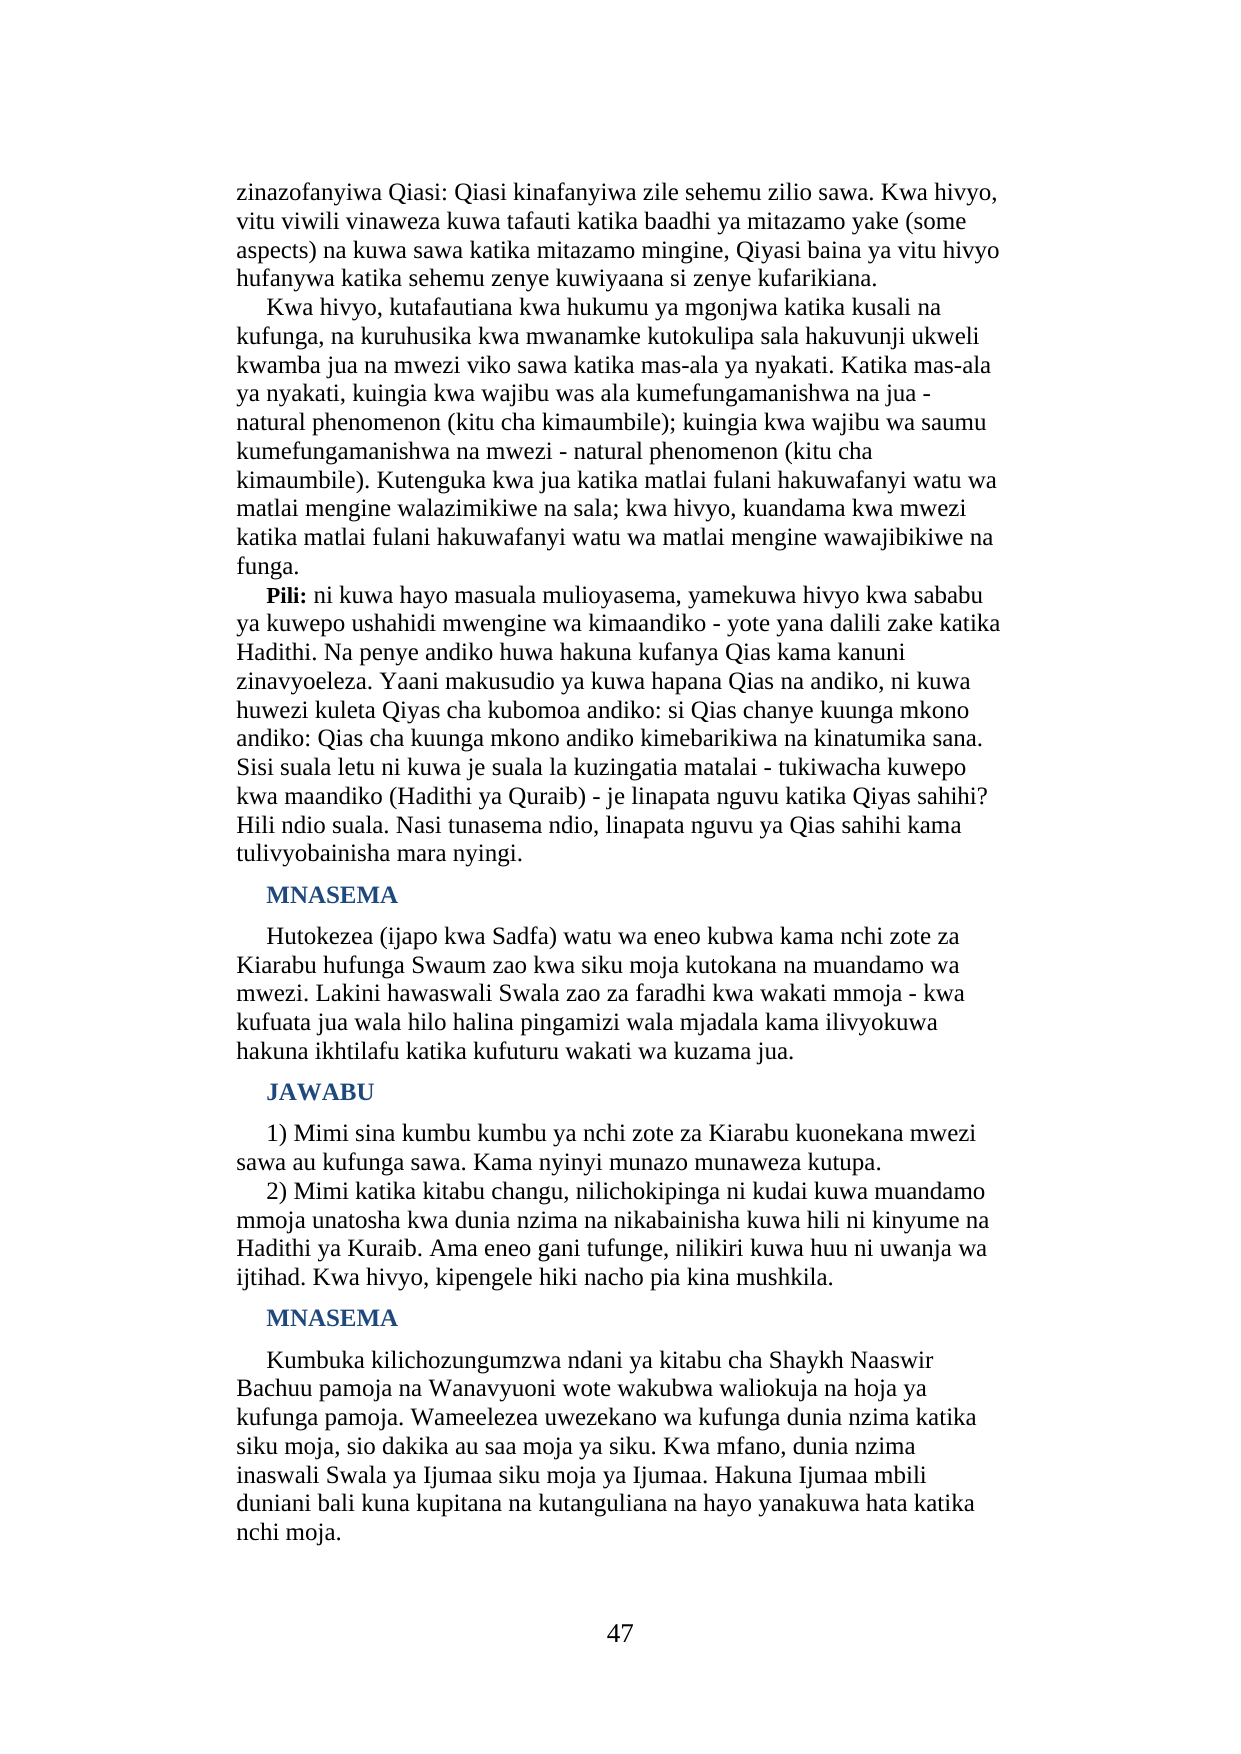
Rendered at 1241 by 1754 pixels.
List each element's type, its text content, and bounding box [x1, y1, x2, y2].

text Pili: ni kuwa hayo masuala mulioyasema, yamekuwa hivyo kwa sababu ya kuwepo ushahidi mwengine wa kimaandiko - yote yana dalili zake katika Hadithi. Na penye andiko huwa hakuna kufanya Qias kama kanuni zinavyoeleza. Yaani makusudio ya kuwa hapana Qias na andiko, ni kuwa huwezi kuleta Qiyas cha kubomoa andiko: si Qias chanye kuunga mkono andiko: Qias cha kuunga mkono andiko kimebarikiwa na kinatumika sana. Sisi suala letu ni kuwa je suala la kuzingatia matalai - tukiwacha kuwepo kwa maandiko (Hadithi ya Quraib) - je linapata nguvu katika Qiyas sahihi? Hili ndio suala. Nasi tunasema ndio, linapata nguvu ya Qias sahihi kama tulivyobainisha mara nyingi. [236, 580, 1004, 867]
text Kwa hivyo, kutafautiana kwa hukumu ya mgonjwa katika kusali na kufunga, na kuruhusika kwa mwanamke kutokulipa sala hakuvunji ukweli kwamba jua na mwezi viko sawa katika mas-ala ya nyakati. Katika mas-ala ya nyakati, kuingia kwa wajibu was ala kumefungamanishwa na jua - natural phenomenon (kitu cha kimaumbile); kuingia kwa wajibu wa saumu kumefungamanishwa na mwezi - natural phenomenon (kitu cha kimaumbile). Kutenguka kwa jua katika matlai fulani hakuwafanyi watu wa matlai mengine walazimikiwe na sala; kwa hivyo, kuandama kwa mwezi katika matlai fulani hakuwafanyi watu wa matlai mengine wawajibikiwe na funga. [236, 292, 1004, 580]
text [236, 177, 1004, 292]
text Hutokezea (ijapo kwa Sadfa) watu wa eneo kubwa kama nchi zote za Kiarabu hufunga Swaum zao kwa siku moja kutokana na muandamo wa mwezi. Lakini hawaswali Swala zao za faradhi kwa wakati mmoja - kwa kufuata jua wala hilo halina pingamizi wala mjadala kama ilivyokuwa hakuna ikhtilafu katika kufuturu wakati wa kuzama jua. [236, 921, 1004, 1065]
subtitle MNASEMA [236, 880, 1004, 908]
subtitle MNASEMA [236, 1303, 1004, 1332]
text 1) Mimi sina kumbu kumbu ya nchi zote za Kiarabu kuonekana mwezi sawa au kufunga sawa. Kama nyinyi munazo munaweza kutupa. [236, 1118, 1004, 1176]
subtitle JAWABU [236, 1077, 1004, 1106]
text Kumbuka kilichozungumzwa ndani ya kitabu cha Shaykh Naaswir Bachuu pamoja na Wanavyuoni wote wakubwa waliokuja na hoja ya kufunga pamoja. Wameelezea uwezekano wa kufunga dunia nzima katika siku moja, sio dakika au saa moja ya siku. Kwa mfano, dunia nzima inaswali Swala ya Ijumaa siku moja ya Ijumaa. Hakuna Ijumaa mbili duniani bali kuna kupitana na kutanguliana na hayo yanakuwa hata katika nchi moja. [236, 1345, 1004, 1546]
text 2) Mimi katika kitabu changu, nilichokipinga ni kudai kuwa muandamo mmoja unatosha kwa dunia nzima na nikabainisha kuwa hili ni kinyume na Hadithi ya Kuraib. Ama eneo gani tufunge, nilikiri kuwa huu ni uwanja wa ijtihad. Kwa hivyo, kipengele hiki nacho pia kina mushkila. [236, 1176, 1004, 1291]
